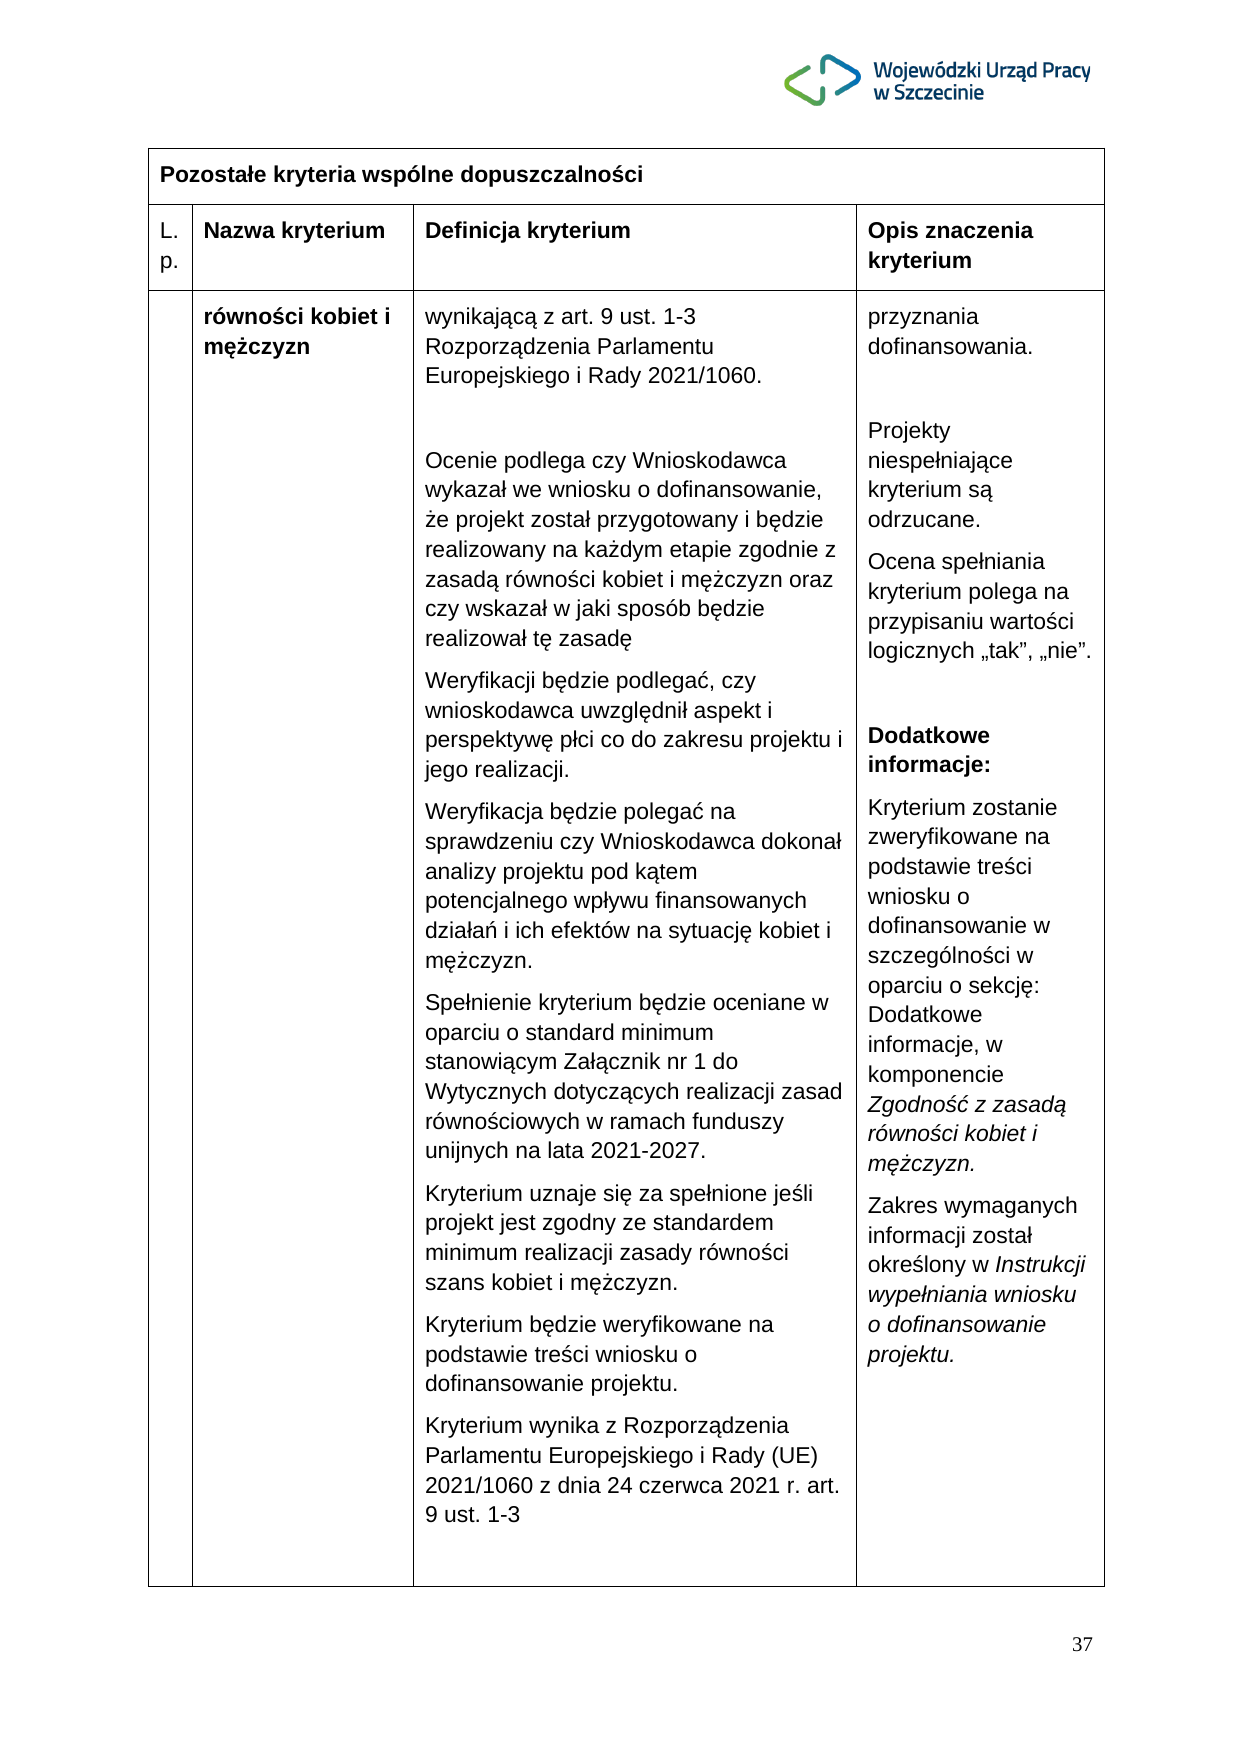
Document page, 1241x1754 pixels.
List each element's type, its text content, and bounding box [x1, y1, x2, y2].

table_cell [414, 291, 856, 1586]
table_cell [193, 291, 413, 1586]
table_header Pozostałe kryteria wspólne dopuszczalności [149, 149, 1104, 204]
picture [784, 54, 1091, 106]
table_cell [857, 291, 1104, 1586]
table_cell [149, 291, 192, 1586]
table_cell Opis znaczenia kryterium [857, 205, 1104, 289]
table_cell L.p. [149, 205, 192, 289]
table_cell Definicja kryterium [414, 205, 856, 289]
table_cell Nazwa kryterium [193, 205, 413, 289]
